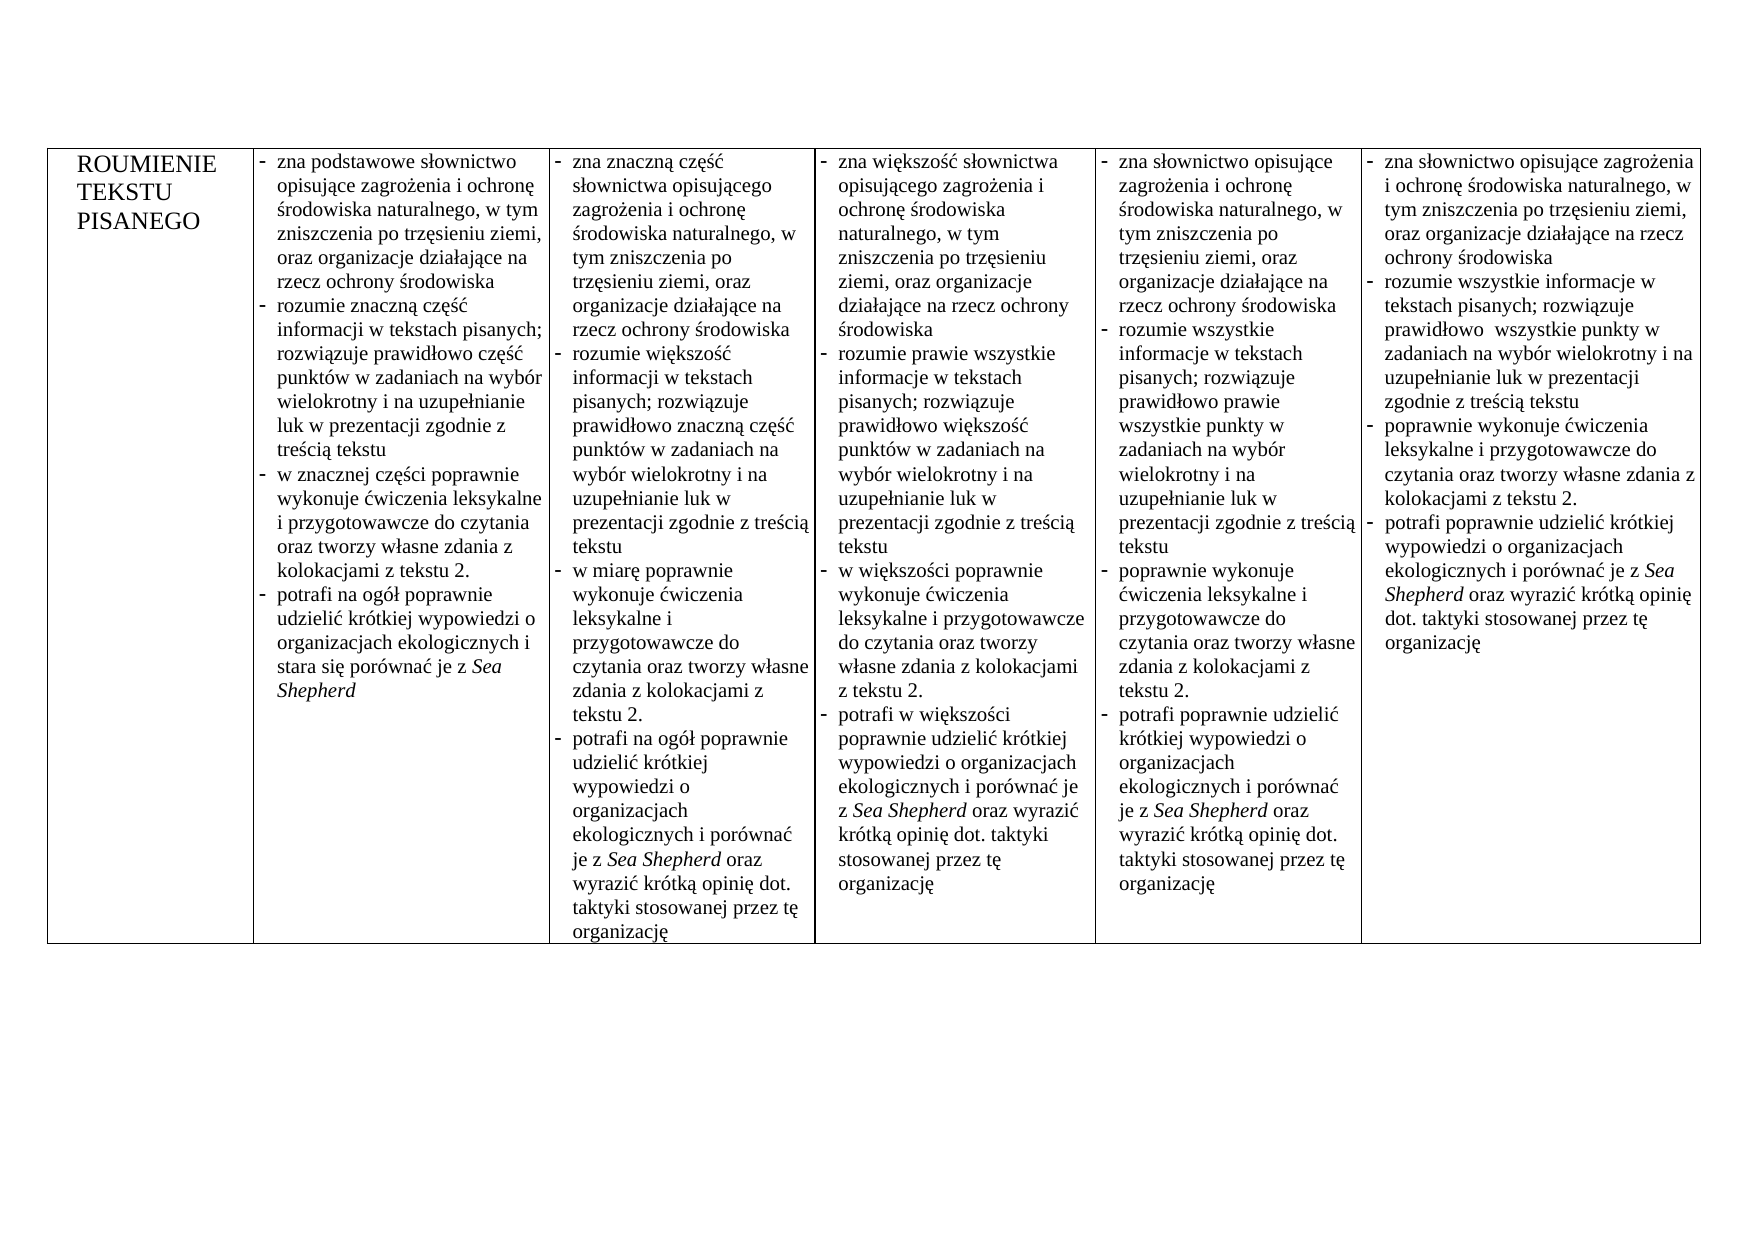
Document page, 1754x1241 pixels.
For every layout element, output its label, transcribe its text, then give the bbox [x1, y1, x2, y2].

table_cell zna większość słownictwa opisującego zagrożenia i ochronę środowiska naturalnego, w tym zniszczenia po trzęsieniu ziemi, oraz organizacje działające na rzecz ochrony środowiska rozumie prawie wszystkie informacje w tekstach pisanych; rozwiązuje prawidłowo większość punktów w zadaniach na wybór wielokrotny i na uzupełnianie luk w prezentacji zgodnie z treścią tekstu w większości poprawnie wykonuje ćwiczenia leksykalne i przygotowawcze do czytania oraz tworzy własne zdania z kolokacjami z tekstu 2. potrafi w większości poprawnie udzielić krótkiej wypowiedzi o organizacjach ekologicznych i porównać je z Sea Shepherd oraz wyrazić krótką opinię dot. taktyki stosowanej przez tę organizację [816, 149, 1095, 943]
table_cell zna słownictwo opisujące zagrożenia i ochronę środowiska naturalnego, w tym zniszczenia po trzęsieniu ziemi, oraz organizacje działające na rzecz ochrony środowiska rozumie wszystkie informacje w tekstach pisanych; rozwiązuje prawidłowo wszystkie punkty w zadaniach na wybór wielokrotny i na uzupełnianie luk w prezentacji zgodnie z treścią tekstu poprawnie wykonuje ćwiczenia leksykalne i przygotowawcze do czytania oraz tworzy własne zdania z kolokacjami z tekstu 2. potrafi poprawnie udzielić krótkiej wypowiedzi o organizacjach ekologicznych i porównać je z Sea Shepherd oraz wyrazić krótką opinię dot. taktyki stosowanej przez tę organizację [1362, 149, 1700, 943]
table_cell ROUMIENIE TEKSTU PISANEGO [48, 149, 253, 943]
table_cell zna podstawowe słownictwo opisujące zagrożenia i ochronę środowiska naturalnego, w tym zniszczenia po trzęsieniu ziemi, oraz organizacje działające na rzecz ochrony środowiska rozumie znaczną część informacji w tekstach pisanych; rozwiązuje prawidłowo część punktów w zadaniach na wybór wielokrotny i na uzupełnianie luk w prezentacji zgodnie z treścią tekstu w znacznej części poprawnie wykonuje ćwiczenia leksykalne i przygotowawcze do czytania oraz tworzy własne zdania z kolokacjami z tekstu 2. potrafi na ogół poprawnie udzielić krótkiej wypowiedzi o organizacjach ekologicznych i stara się porównać je z Sea Shepherd [254, 149, 549, 943]
table_cell zna słownictwo opisujące zagrożenia i ochronę środowiska naturalnego, w tym zniszczenia po trzęsieniu ziemi, oraz organizacje działające na rzecz ochrony środowiska rozumie wszystkie informacje w tekstach pisanych; rozwiązuje prawidłowo prawie wszystkie punkty w zadaniach na wybór wielokrotny i na uzupełnianie luk w prezentacji zgodnie z treścią tekstu poprawnie wykonuje ćwiczenia leksykalne i przygotowawcze do czytania oraz tworzy własne zdania z kolokacjami z tekstu 2. potrafi poprawnie udzielić krótkiej wypowiedzi o organizacjach ekologicznych i porównać je z Sea Shepherd oraz wyrazić krótką opinię dot. taktyki stosowanej przez tę organizację [1096, 149, 1361, 943]
table_cell zna znaczną część słownictwa opisującego zagrożenia i ochronę środowiska naturalnego, w tym zniszczenia po trzęsieniu ziemi, oraz organizacje działające na rzecz ochrony środowiska rozumie większość informacji w tekstach pisanych; rozwiązuje prawidłowo znaczną część punktów w zadaniach na wybór wielokrotny i na uzupełnianie luk w prezentacji zgodnie z treścią tekstu w miarę poprawnie wykonuje ćwiczenia leksykalne i przygotowawcze do czytania oraz tworzy własne zdania z kolokacjami z tekstu 2. potrafi na ogół poprawnie udzielić krótkiej wypowiedzi o organizacjach ekologicznych i porównać je z Sea Shepherd oraz wyrazić krótką opinię dot. taktyki stosowanej przez tę organizację [550, 149, 814, 943]
